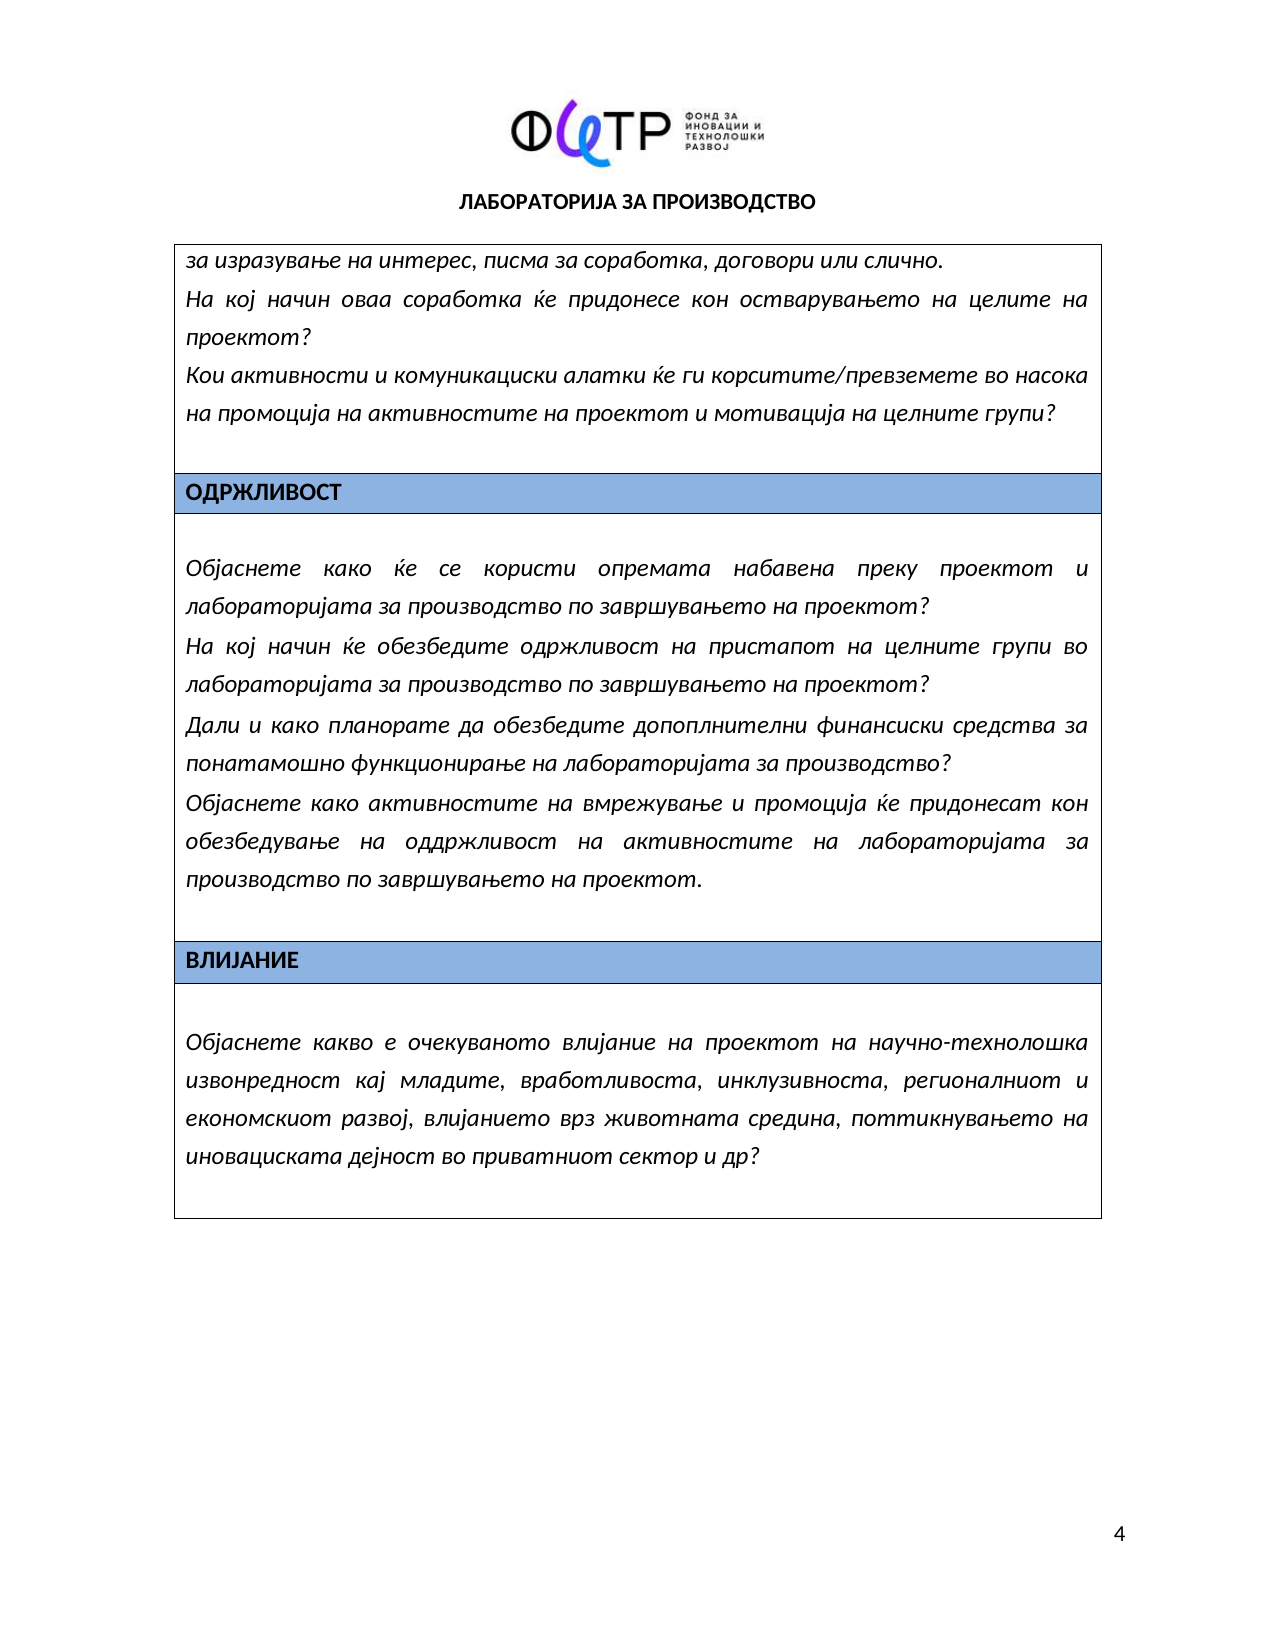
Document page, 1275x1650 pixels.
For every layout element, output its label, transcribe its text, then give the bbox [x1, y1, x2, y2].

table_cell Објаснете како ќе се користи опремата набавена преку проектот и лабораторијата за производство по завршувањето на проектот? На кој начин ќе обезбедите одржливост на пристапот на целните групи во лабораторијата за производство по завршувањето на проектот? Дали и како планорате да обезбедите допоплнителни финансиски средства за понатамошно функционирање на лабораторијата за производство? Објаснете како активностите на вмрежување и промоција ќе придонесат кон обезбедување на оддржливост на активностите на лабораторијата за производство по завршувањето на проектот. [175, 514, 1101, 941]
table_cell ОДРЖЛИВОСТ [175, 474, 1101, 513]
table_cell Објаснете какво е очекуваното влијание на проектот на научно-технолошка извонредност кај младите, вработливоста, инклузивноста, регионалниот и економскиот развој, влијанието врз животната средина, поттикнувањето на иновациската дејност во приватниот сектор и др? [175, 984, 1101, 1218]
table_cell ВЛИЈАНИЕ [175, 942, 1101, 983]
picture [481, 75, 794, 188]
